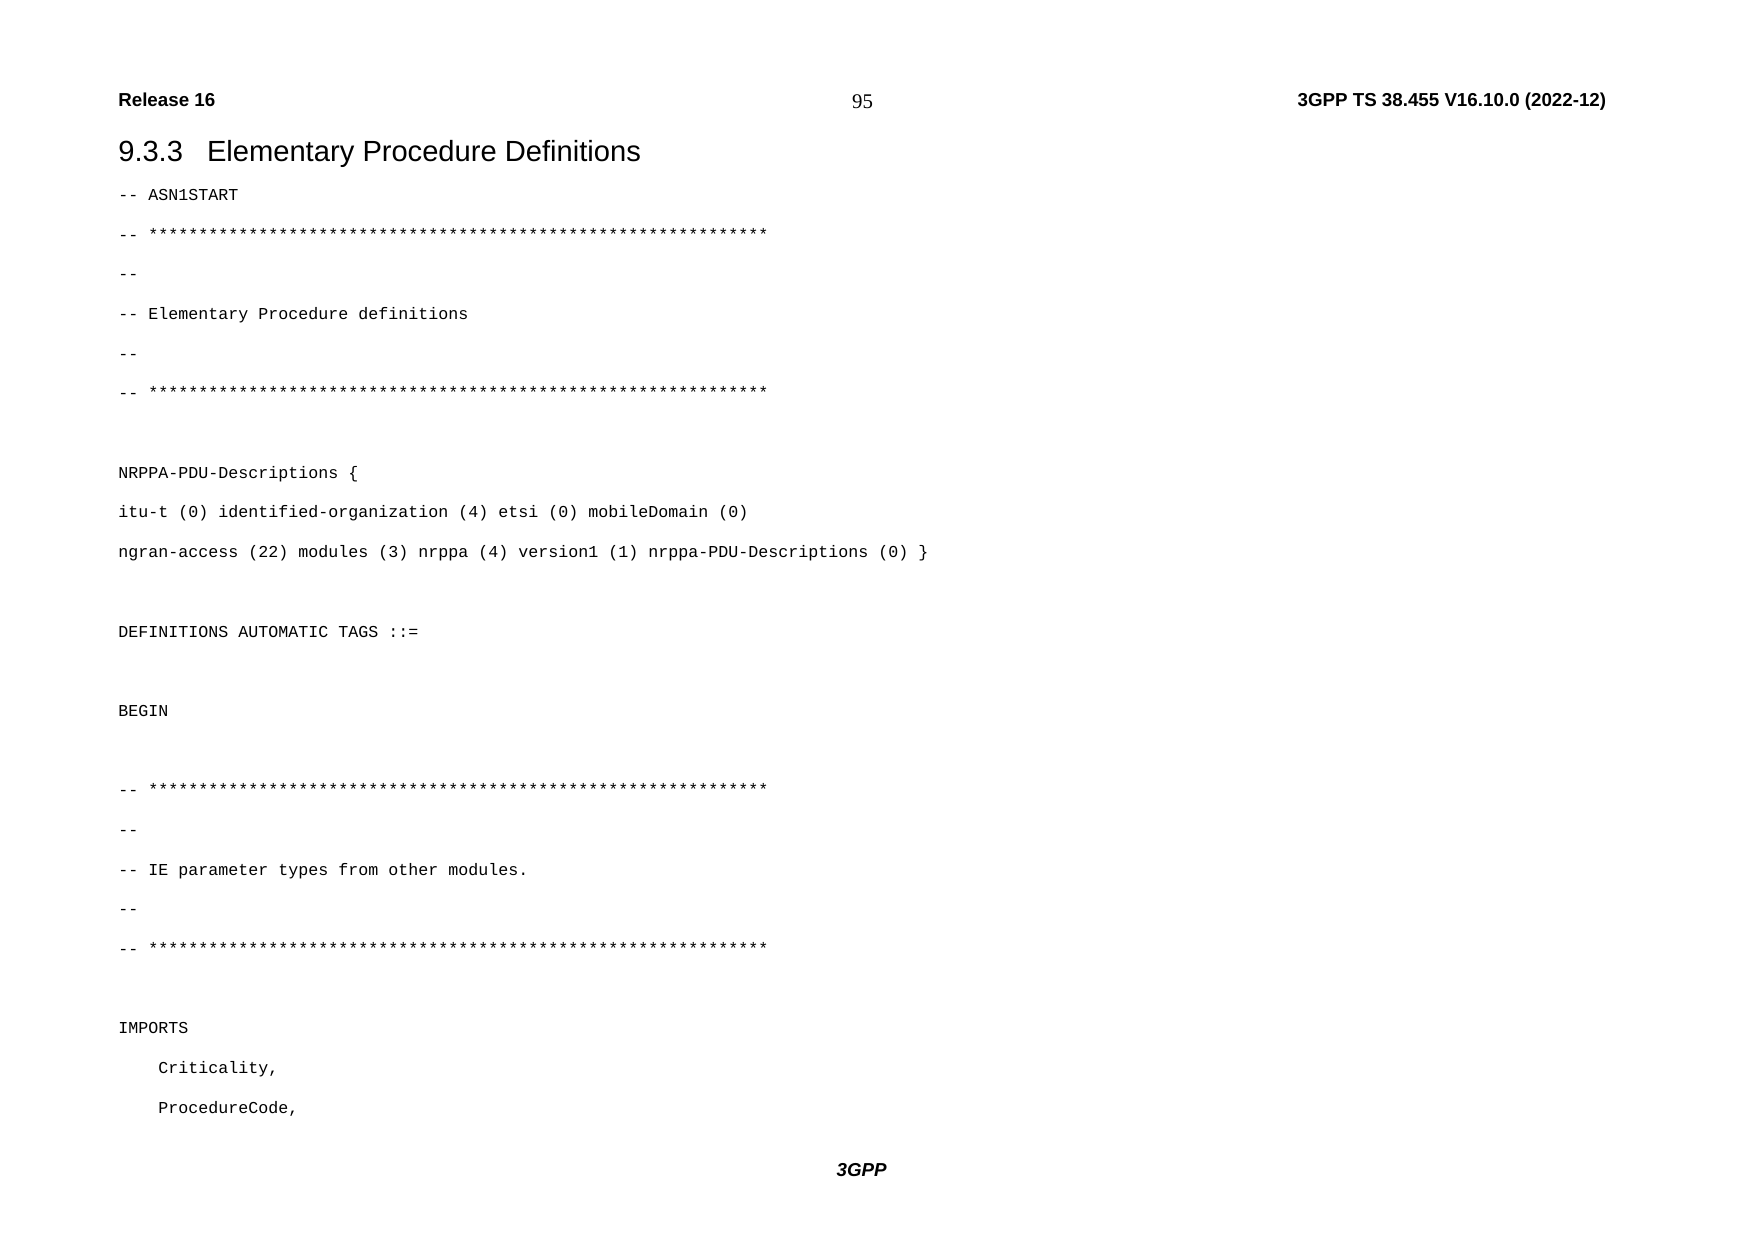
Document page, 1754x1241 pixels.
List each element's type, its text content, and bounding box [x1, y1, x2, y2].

text -- ASN1START [118, 187, 1606, 205]
text DEFINITIONS AUTOMATIC TAGS ::= [118, 623, 1606, 642]
text -- [118, 822, 1606, 840]
text IMPORTS [118, 1020, 1606, 1039]
text -- ************************************************************** [118, 226, 1606, 245]
text -- ************************************************************** [118, 782, 1606, 801]
text -- ************************************************************** [118, 385, 1606, 404]
text -- [118, 266, 1606, 285]
text NRPPA-PDU-Descriptions { [118, 464, 1606, 483]
text -- ************************************************************** [118, 941, 1606, 959]
text -- [118, 345, 1606, 364]
text ProcedureCode, [118, 1099, 1606, 1118]
text -- Elementary Procedure definitions [118, 306, 1606, 324]
text Criticality, [118, 1060, 1606, 1078]
subtitle 9.3.3 Elementary Procedure Definitions [118, 134, 1606, 168]
text itu-t (0) identified-organization (4) etsi (0) mobileDomain (0) [118, 504, 1606, 523]
text ngran-access (22) modules (3) nrppa (4) version1 (1) nrppa-PDU-Descriptions (0) } [118, 544, 1606, 563]
text -- [118, 901, 1606, 920]
text BEGIN [118, 702, 1606, 721]
text -- IE parameter types from other modules. [118, 861, 1606, 880]
